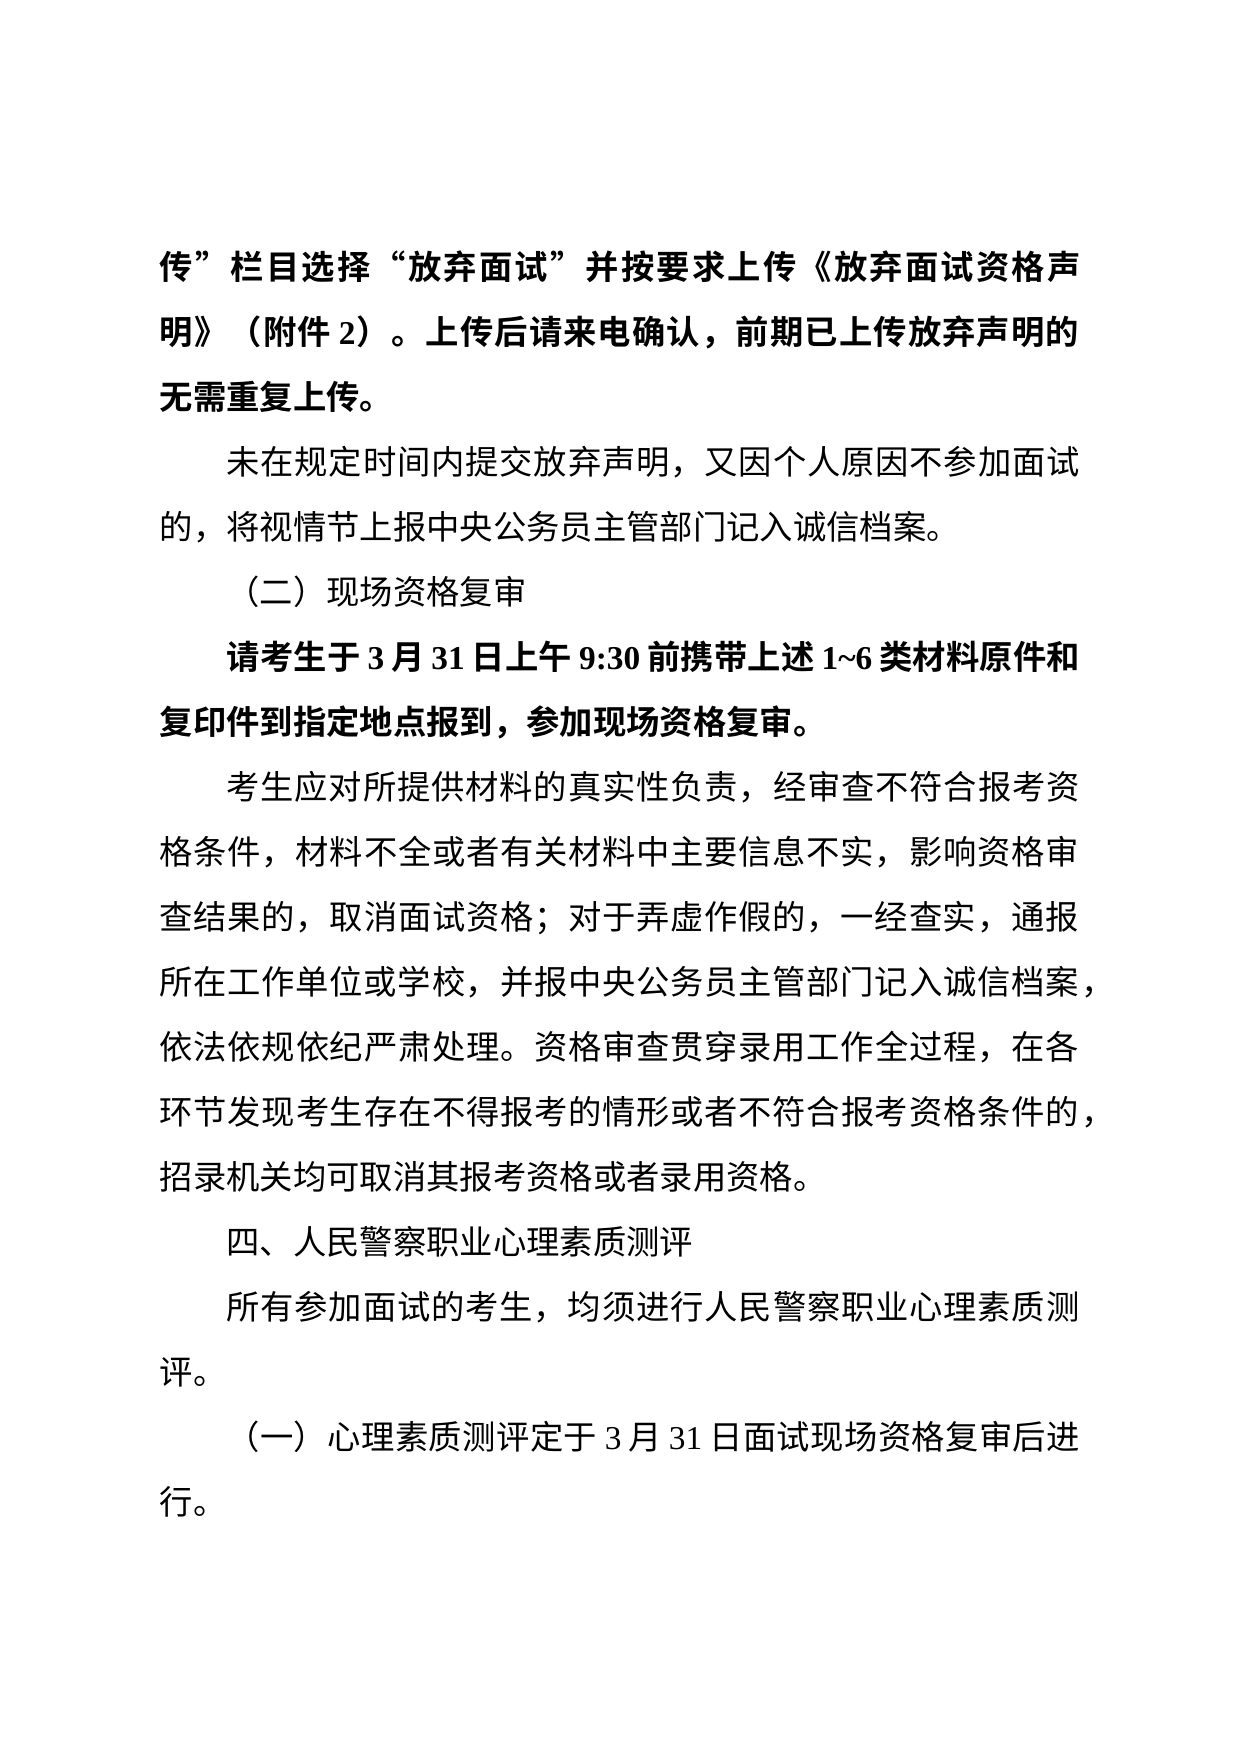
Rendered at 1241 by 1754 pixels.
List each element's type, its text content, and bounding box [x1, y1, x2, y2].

text 考生应对所提供材料的真实性负责，经审查不符合报考资格条件，材料不全或者有关材料中主要信息不实，影响资格审查结果的，取消面试资格；对于弄虚作假的，一经查实，通报所在工作单位或学校，并报中央公务员主管部门记入诚信档案，依法依规依纪严肃处理。资格审查贯穿录用工作全过程，在各环节发现考生存在不得报考的情形或者不符合报考资格条件的，招录机关均可取消其报考资格或者录用资格。 [159, 753, 1081, 1208]
text 四、人民警察职业心理素质测评 [159, 1208, 1081, 1273]
text 未在规定时间内提交放弃声明，又因个人原因不参加面试的，将视情节上报中央公务员主管部门记入诚信档案。 [159, 428, 1081, 558]
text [159, 233, 1081, 263]
text 请考生于3月31日上午9:30前携带上述1~6类材料原件和复印件到指定地点报到，参加现场资格复审。 [159, 623, 1081, 753]
text 所有参加面试的考生，均须进行人民警察职业心理素质测评。 [159, 1273, 1081, 1403]
text （一）心理素质测评定于3月31日面试现场资格复审后进行。 [159, 1403, 1081, 1533]
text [159, 264, 1081, 428]
text （二）现场资格复审 [159, 558, 1081, 623]
